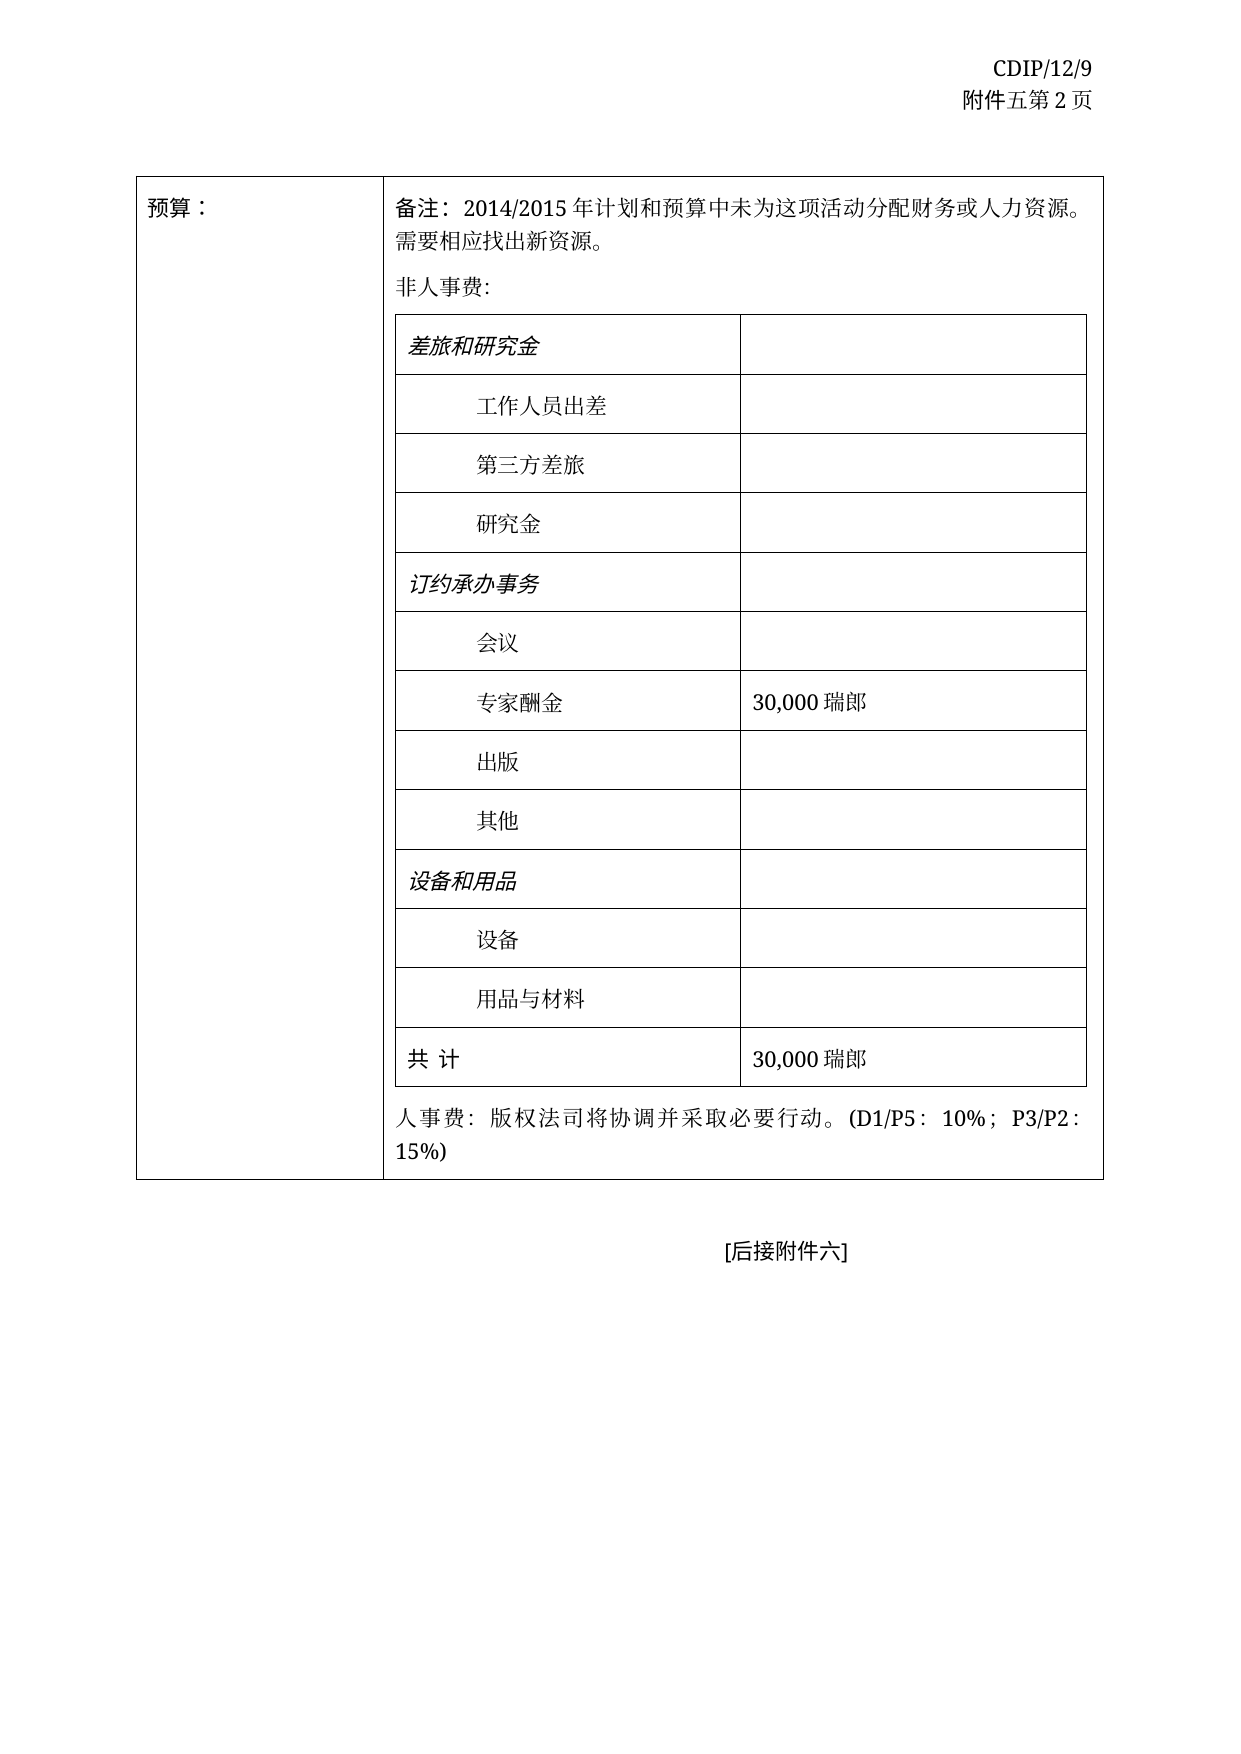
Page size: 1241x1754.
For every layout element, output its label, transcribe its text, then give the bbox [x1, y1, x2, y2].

table_cell 预算： [137, 177, 383, 1179]
text [后接附件六] [724, 1230, 1092, 1266]
table_cell 备注：2014/2015年计划和预算中未为这项活动分配财务或人力资源。需要相应找出新资源。 非人事费： 人事费：版权法司将协调并采取必要行动。(D1/P5：10%；P3/P2：15%) [384, 177, 1103, 1179]
